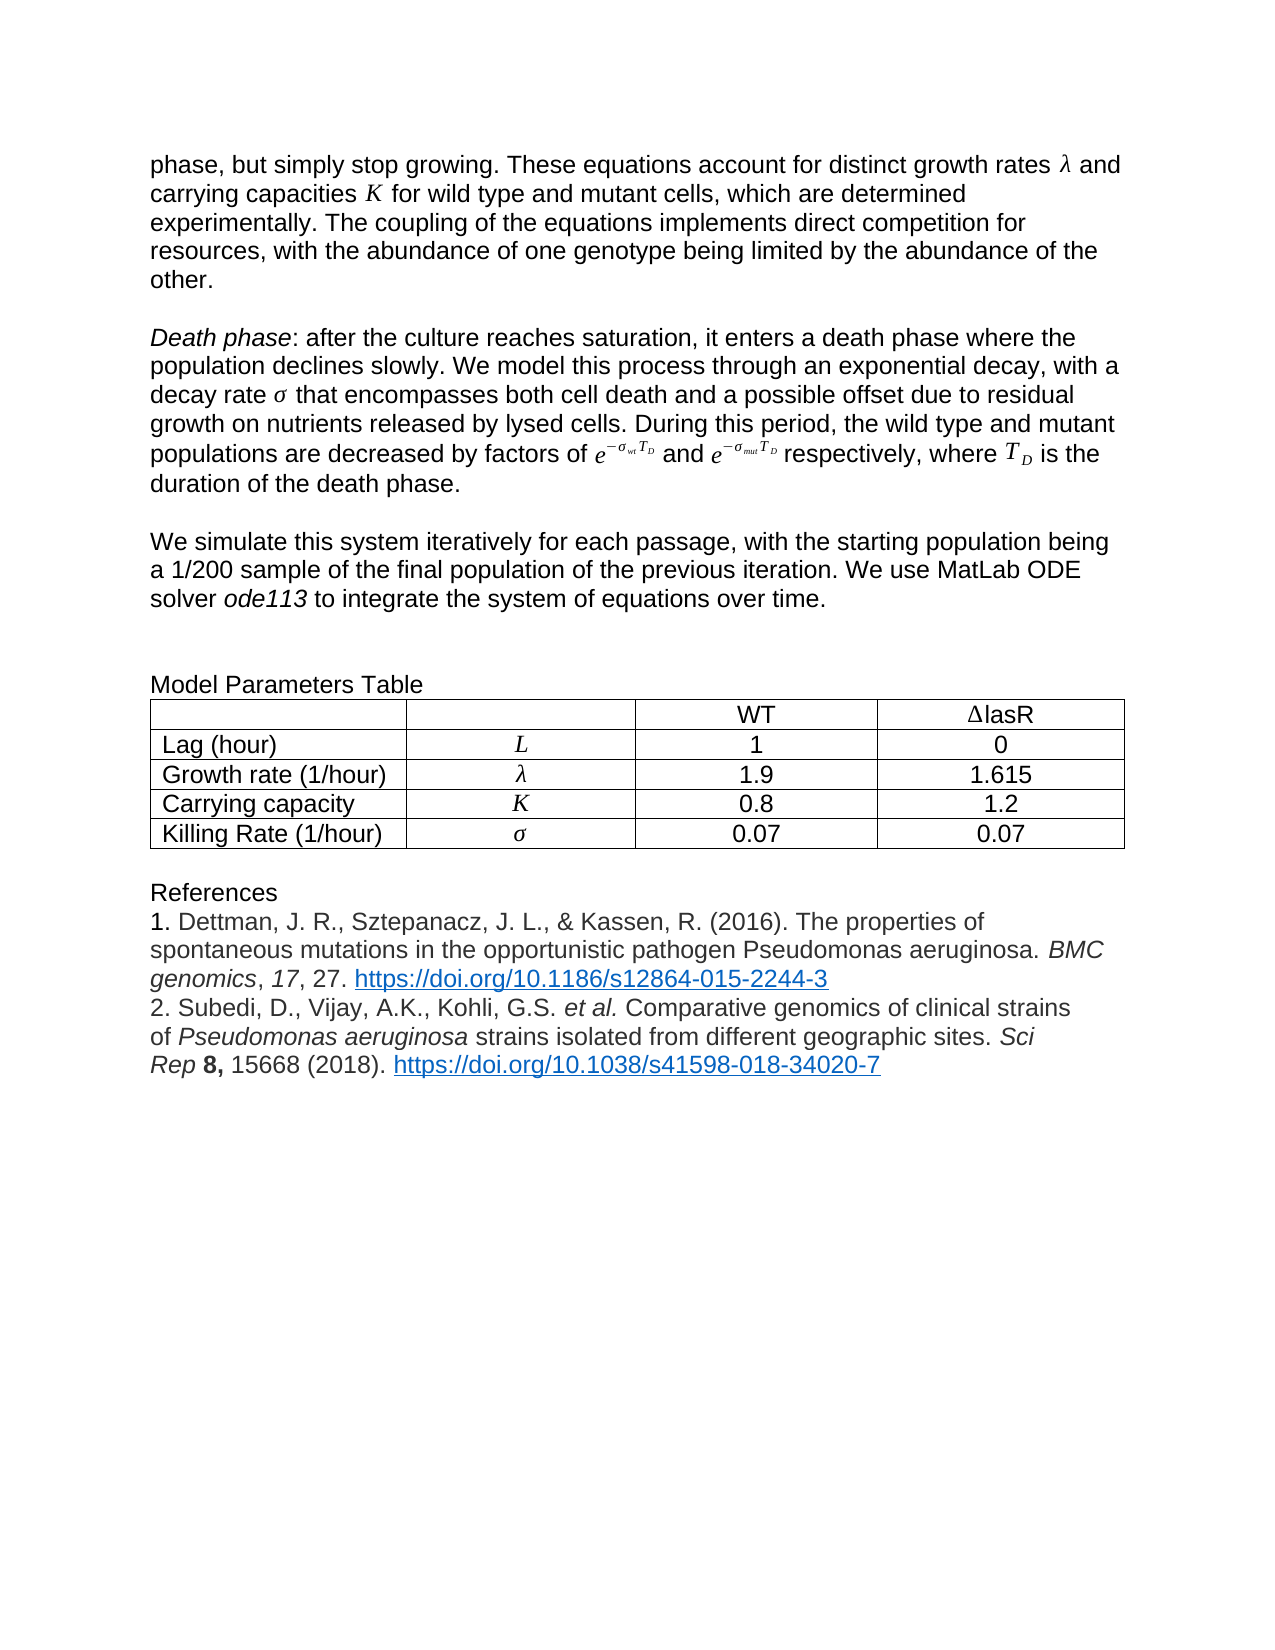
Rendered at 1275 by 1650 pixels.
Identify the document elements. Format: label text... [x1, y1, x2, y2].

table_cell Killing Rate (1/hour) [151, 819, 406, 848]
table_header WT [636, 700, 877, 729]
table_header [151, 700, 406, 729]
text References [150, 878, 1125, 907]
table_cell [407, 819, 635, 848]
table_cell 0 [878, 730, 1124, 759]
text Death phase: after the culture reaches saturation, it enters a death phase where the population declines slowly. We model this process through an exponential decay, with a decay rate that encompasses both cell death and a possible offset due to residual growth on nutrients released by lysed cells. During this period, the wild type and mutant populations are decreased by factors of and respectively, where is the duration of the death phase. [150, 322, 1125, 498]
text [150, 150, 1125, 294]
table_cell 1 [636, 730, 877, 759]
table_cell 0.8 [636, 790, 877, 818]
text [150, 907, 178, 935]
table_cell [407, 730, 635, 759]
table_cell [407, 760, 635, 788]
table_cell 0.07 [636, 819, 877, 848]
table_cell Carrying capacity [151, 790, 406, 818]
table_cell 0.07 [878, 819, 1124, 848]
table_header [407, 700, 635, 729]
table_cell 1.2 [878, 790, 1124, 818]
table_cell Growth rate (1/hour) [151, 760, 406, 788]
table_cell 1.9 [636, 760, 877, 788]
text 1. Dettman, J. R., Sztepanacz, J. L., & Kassen, R. (2016). The properties of spontaneous mutations in the opportunistic pathogen Pseudomonas aeruginosa. BMC genomics, 17, 27. https://doi.org/10.1186/s12864-015-2244-3 [828, 907, 1125, 993]
text Model Parameters Table [150, 670, 1125, 699]
table_cell Lag (hour) [151, 730, 406, 759]
text 2. Subedi, D., Vijay, A.K., Kohli, G.S. et al. Comparative genomics of clinical strains of Pseudomonas aeruginosa strains isolated from different geographic sites. Sci Rep 8, 15668 (2018). https://doi.org/10.1038/s41598-018-34020-7 [881, 993, 1125, 1079]
table_header lasR [878, 700, 1124, 729]
table_cell [407, 790, 635, 818]
text We simulate this system iteratively for each passage, with the starting population being a 1/200 sample of the final population of the previous iteration. We use MatLab ODE solver ode113 to integrate the system of equations over time. [150, 527, 1125, 613]
table_cell 1.615 [878, 760, 1124, 788]
